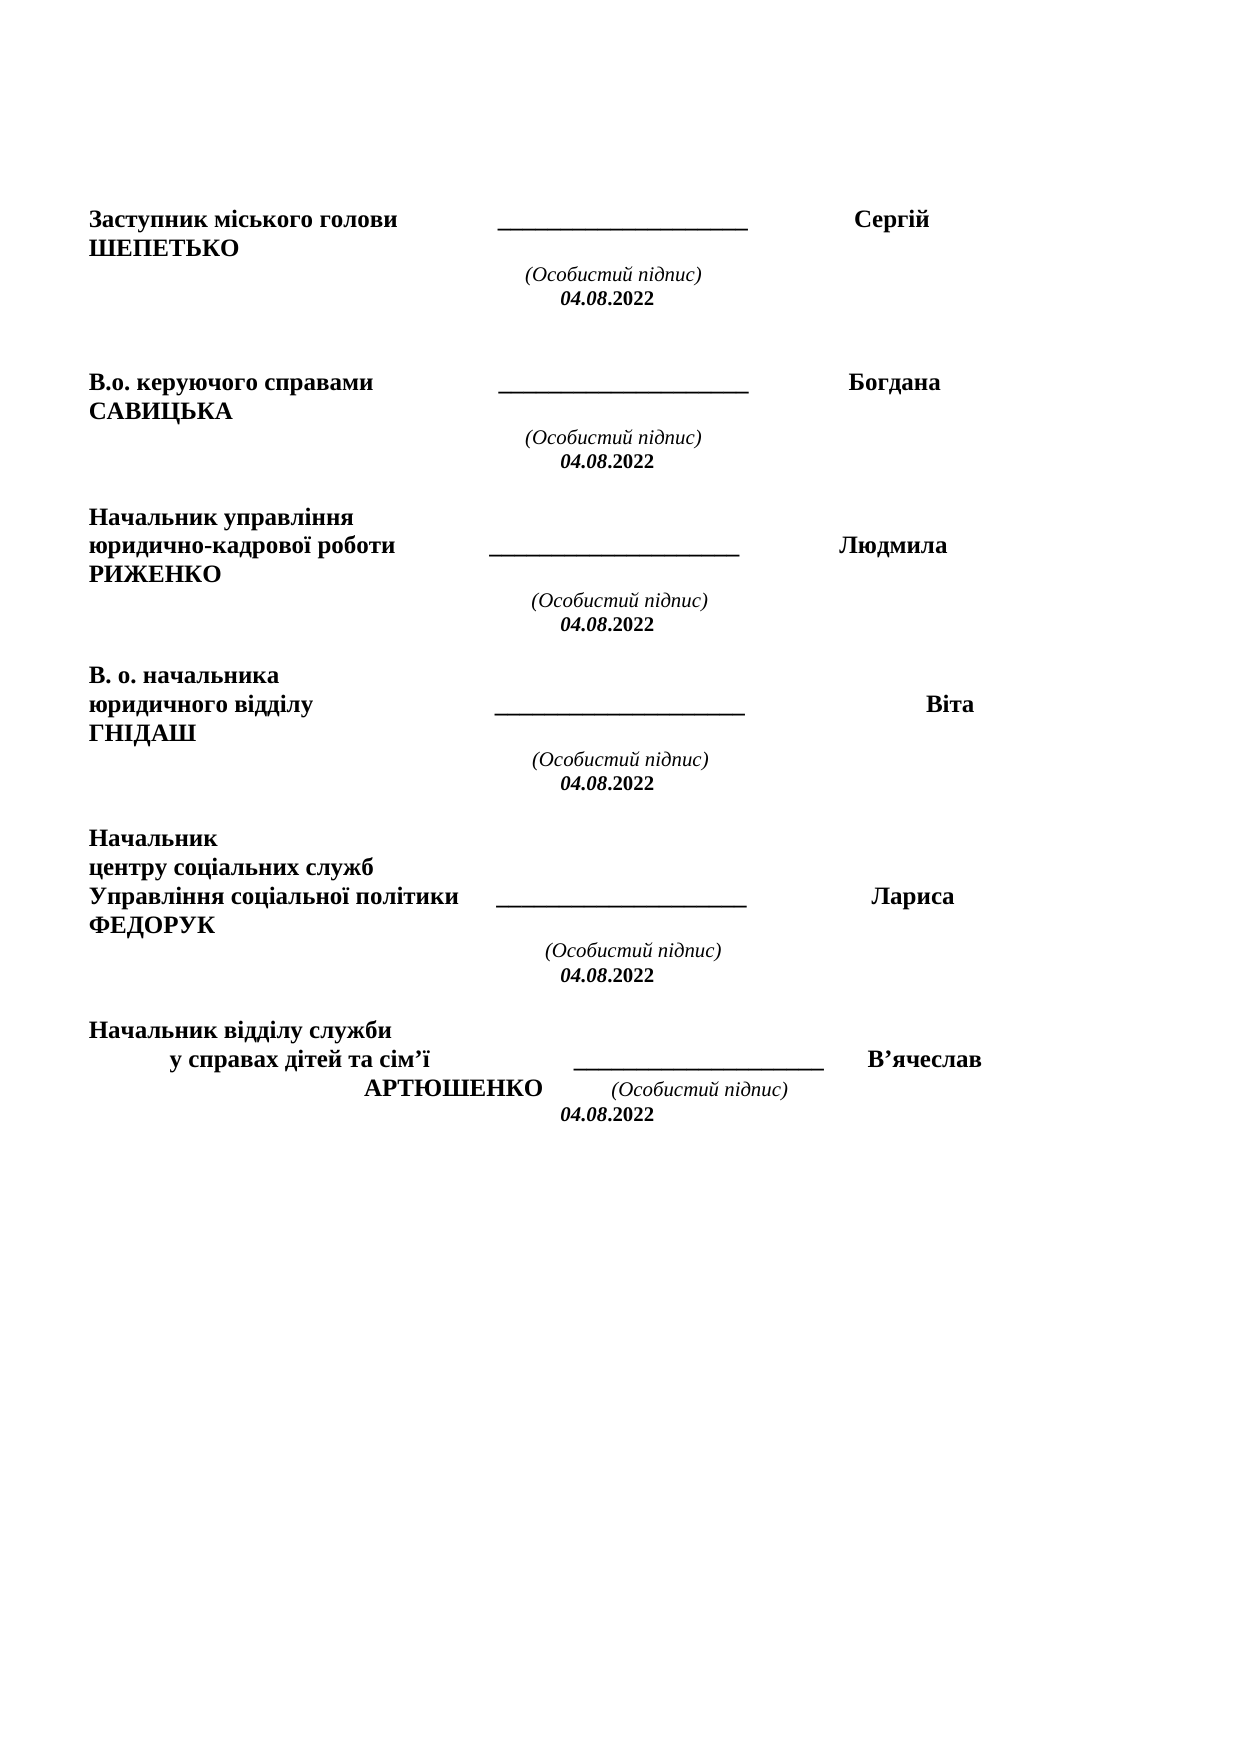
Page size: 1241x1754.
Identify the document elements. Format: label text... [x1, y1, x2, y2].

text Заступник міського голови ____________________ Сергій ШЕПЕТЬКО [88, 204, 1063, 262]
text (Особистий підпис) [88, 938, 1063, 962]
text центру соціальних служб [88, 852, 1063, 881]
text 04.08.2022 [88, 1102, 1063, 1126]
text юридичного відділу ____________________ Віта ГНІДАШ [88, 689, 1063, 747]
text юридично-кадрової роботи ____________________ Людмила РИЖЕНКО [88, 531, 1063, 588]
text 04.08.2022 [88, 449, 1063, 473]
text (Особистий підпис) [88, 262, 1063, 286]
text 04.08.2022 [88, 286, 1063, 310]
text В.о. керуючого справами ____________________ Богдана САВИЦЬКА [88, 367, 1063, 425]
text (Особистий підпис) [88, 588, 1063, 612]
text у справах дітей та сім’ї ____________________ В’ячеслав АРТЮШЕНКО (Особистий підпис) [88, 1044, 1063, 1102]
text (Особистий підпис) [88, 747, 1063, 771]
text Начальник відділу служби [88, 1015, 1063, 1044]
text 04.08.2022 [88, 771, 1063, 795]
text В. о. начальника [88, 660, 1063, 689]
text Начальник [88, 823, 1063, 852]
text 04.08.2022 [88, 962, 1063, 987]
text Начальник управління [88, 502, 1063, 531]
text (Особистий підпис) [88, 425, 1063, 449]
text Управління соціальної політики ____________________ Лариса ФЕДОРУК [88, 881, 1063, 938]
text 04.08.2022 [88, 612, 1063, 636]
